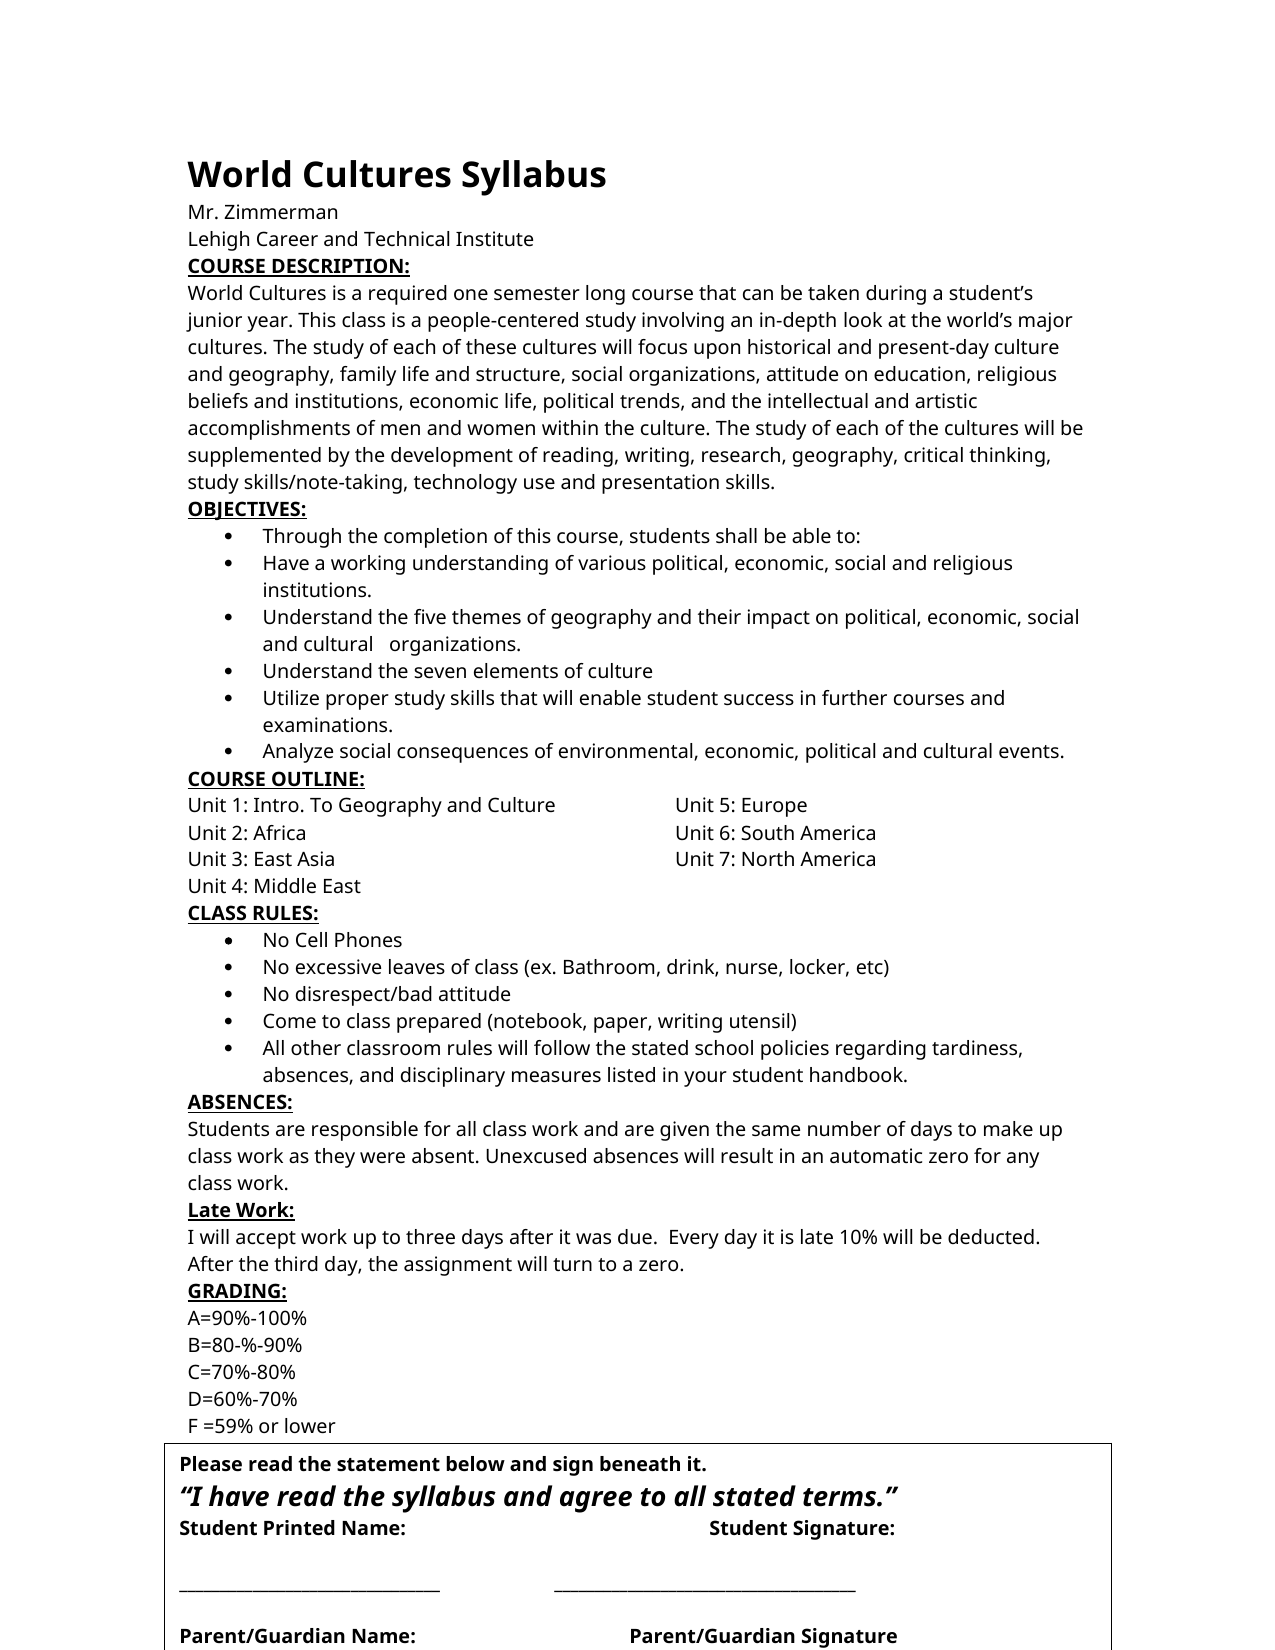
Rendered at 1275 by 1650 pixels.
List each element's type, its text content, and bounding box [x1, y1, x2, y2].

text Unit 2: Africa [187, 819, 600, 846]
text Unit 6: South America [675, 819, 1087, 846]
text COURSE OUTLINE: [187, 765, 1087, 792]
text Unit 7: North America [675, 846, 1087, 873]
text I will accept work up to three days after it was due. Every day it is late 10% will be deducted. After the third day, the assignment will turn to a zero. [187, 1223, 1087, 1277]
text CLASS RULES: [187, 900, 1087, 927]
list No disrespect/bad attitude [225, 981, 1087, 1008]
text Unit 1: Intro. To Geography and Culture [187, 792, 600, 819]
text A=90%-100% [187, 1304, 1087, 1331]
list Understand the seven elements of culture [225, 657, 1087, 684]
list Utilize proper study skills that will enable student success in further courses and examinations. [225, 684, 1087, 738]
list Have a working understanding of various political, economic, social and religious institutions. [225, 549, 1087, 603]
text Unit 4: Middle East [187, 873, 600, 900]
text Unit 5: Europe [675, 792, 1087, 819]
text GRADING: [187, 1277, 1087, 1304]
text Lehigh Career and Technical Institute [187, 225, 1087, 252]
text Mr. Zimmerman [187, 198, 1087, 225]
text D=60%-70% [187, 1385, 1087, 1412]
list No Cell Phones [225, 927, 1087, 954]
text Students are responsible for all class work and are given the same number of days to make up class work as they were absent. Unexcused absences will result in an automatic zero for any class work. [187, 1116, 1087, 1196]
text B=80-%-90% [187, 1331, 1087, 1358]
text ABSENCES: [187, 1088, 1087, 1116]
text World Cultures Syllabus [187, 150, 1087, 198]
text OBJECTIVES: [187, 495, 1087, 522]
list Through the completion of this course, students shall be able to: [225, 522, 1087, 549]
list Understand the five themes of geography and their impact on political, economic, social and cultural organizations. [225, 603, 1087, 657]
list Analyze social consequences of environmental, economic, political and cultural events. [225, 738, 1087, 765]
list No excessive leaves of class (ex. Bathroom, drink, nurse, locker, etc) [225, 954, 1087, 981]
text Unit 3: East Asia [187, 846, 600, 873]
text F =59% or lower [187, 1412, 1087, 1439]
list Come to class prepared (notebook, paper, writing utensil) [225, 1008, 1087, 1034]
text C=70%-80% [187, 1358, 1087, 1385]
text Late Work: [187, 1196, 1087, 1223]
list All other classroom rules will follow the stated school policies regarding tardiness, absences, and disciplinary measures listed in your student handbook. [225, 1034, 1087, 1088]
text COURSE DESCRIPTION: [187, 252, 1087, 279]
text World Cultures is a required one semester long course that can be taken during a student’s junior year. This class is a people-centered study involving an in-depth look at the world’s major cultures. The study of each of these cultures will focus upon historical and present-day culture and geography, family life and structure, social organizations, attitude on education, religious beliefs and institutions, economic life, political trends, and the intellectual and artistic accomplishments of men and women within the culture. The study of each of the cultures will be supplemented by the development of reading, writing, research, geography, critical thinking, study skills/note-taking, technology use and presentation skills. [187, 279, 1087, 495]
